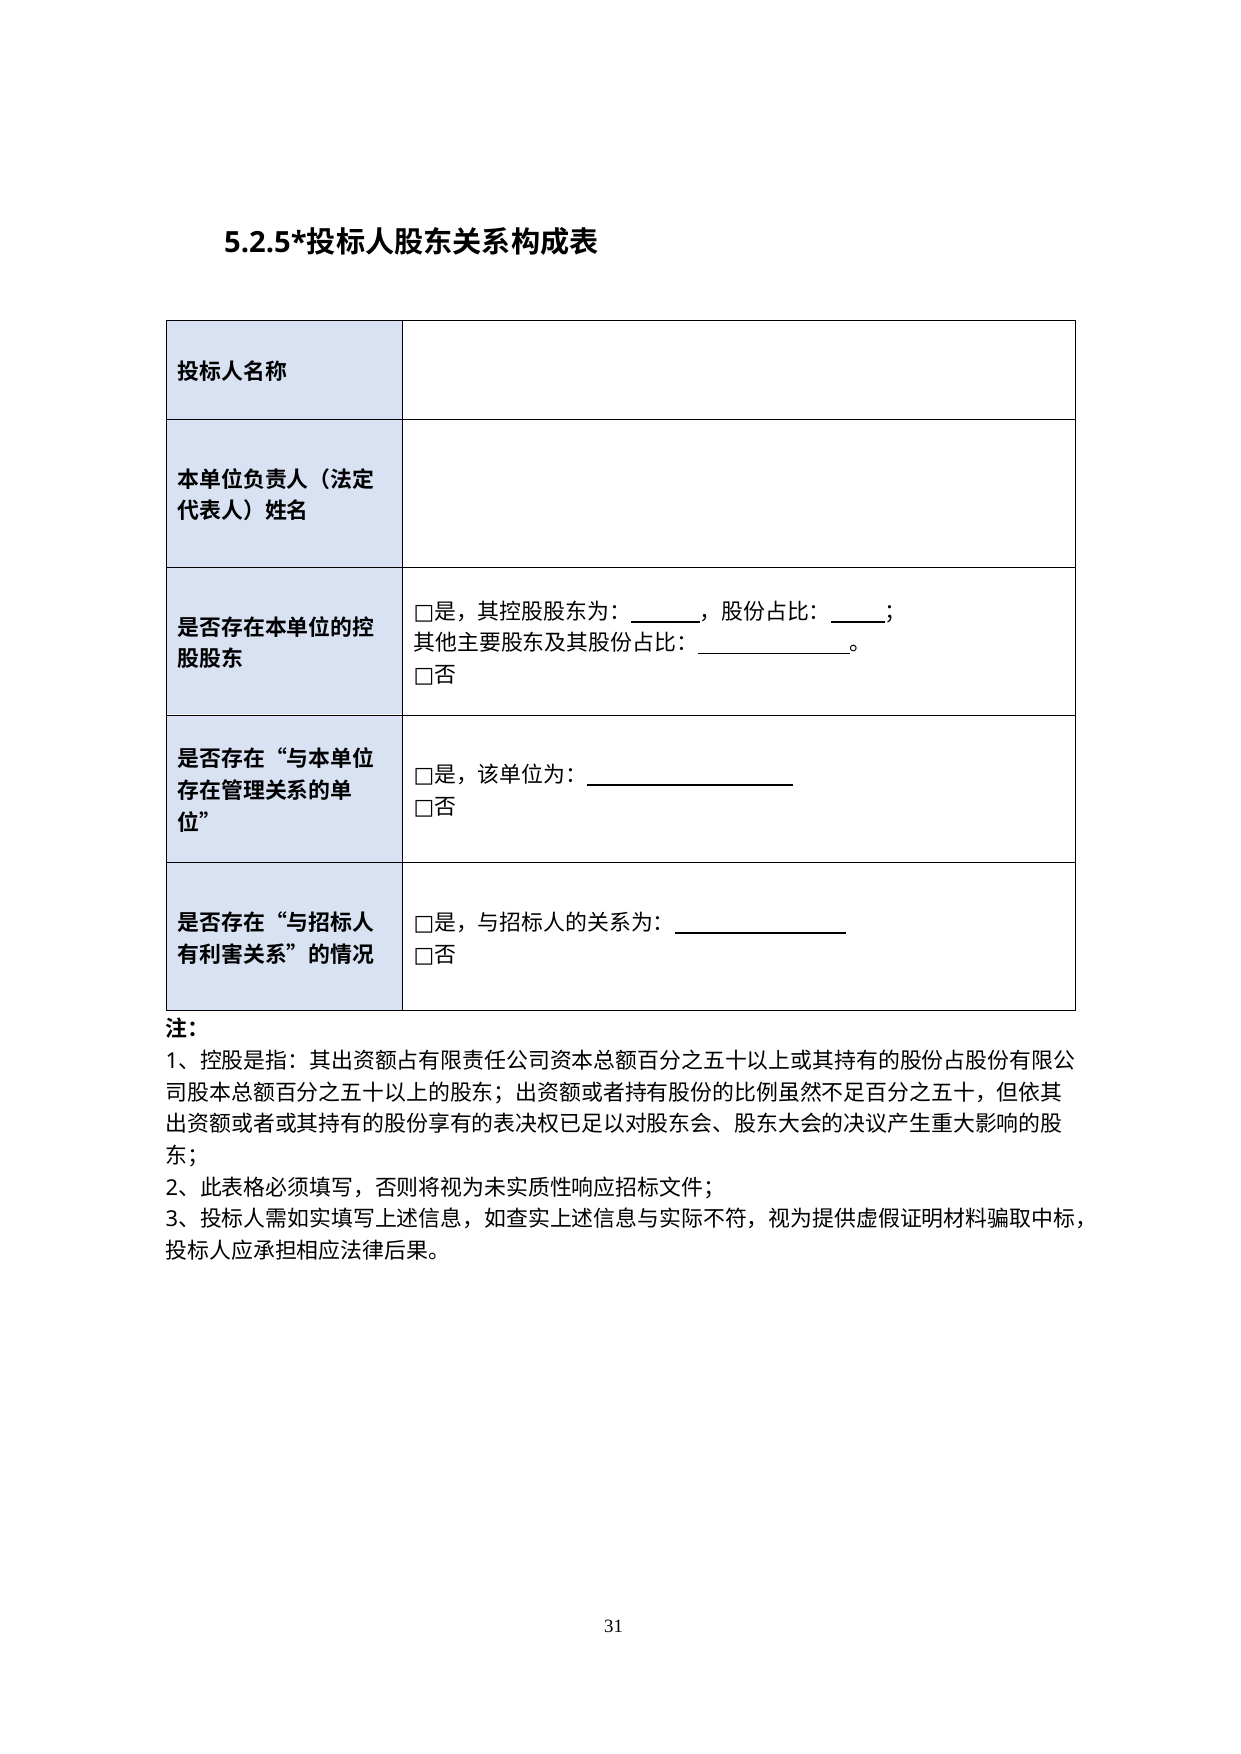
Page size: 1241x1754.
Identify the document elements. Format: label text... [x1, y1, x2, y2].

table_cell □是，该单位为： □否 [403, 716, 1075, 862]
table_cell 是否存在“与本单位存在管理关系的单位” [167, 716, 402, 862]
text 注： [165, 1011, 1075, 1043]
text 1、控股是指：其出资额占有限责任公司资本总额百分之五十以上或其持有的股份占股份有限公司股本总额百分之五十以上的股东；出资额或者持有股份的比例虽然不足百分之五十，但依其出资额或者或其持有的股份享有的表决权已足以对股东会、股东大会的决议产生重大影响的股东； [165, 1043, 1075, 1169]
text 3、投标人需如实填写上述信息，如查实上述信息与实际不符，视为提供虚假证明材料骗取中标，投标人应承担相应法律后果。 [165, 1201, 1075, 1265]
table_cell 是否存在本单位的控股股东 [167, 568, 402, 714]
table_cell [403, 420, 1075, 567]
table_cell 本单位负责人（法定代表人）姓名 [167, 420, 402, 567]
table_header 投标人名称 [167, 321, 402, 419]
table_cell 是否存在“与招标人有利害关系”的情况 [167, 863, 402, 1010]
table_cell □是，其控股股东为： ，股份占比： ； 其他主要股东及其股份占比： 。 □否 [403, 568, 1075, 714]
text 2、此表格必须填写，否则将视为未实质性响应招标文件； [165, 1169, 1075, 1201]
subtitle 5.2.5*投标人股东关系构成表 [165, 218, 1075, 261]
table_cell □是，与招标人的关系为： □否 [403, 863, 1075, 1010]
table_header [403, 321, 1075, 419]
